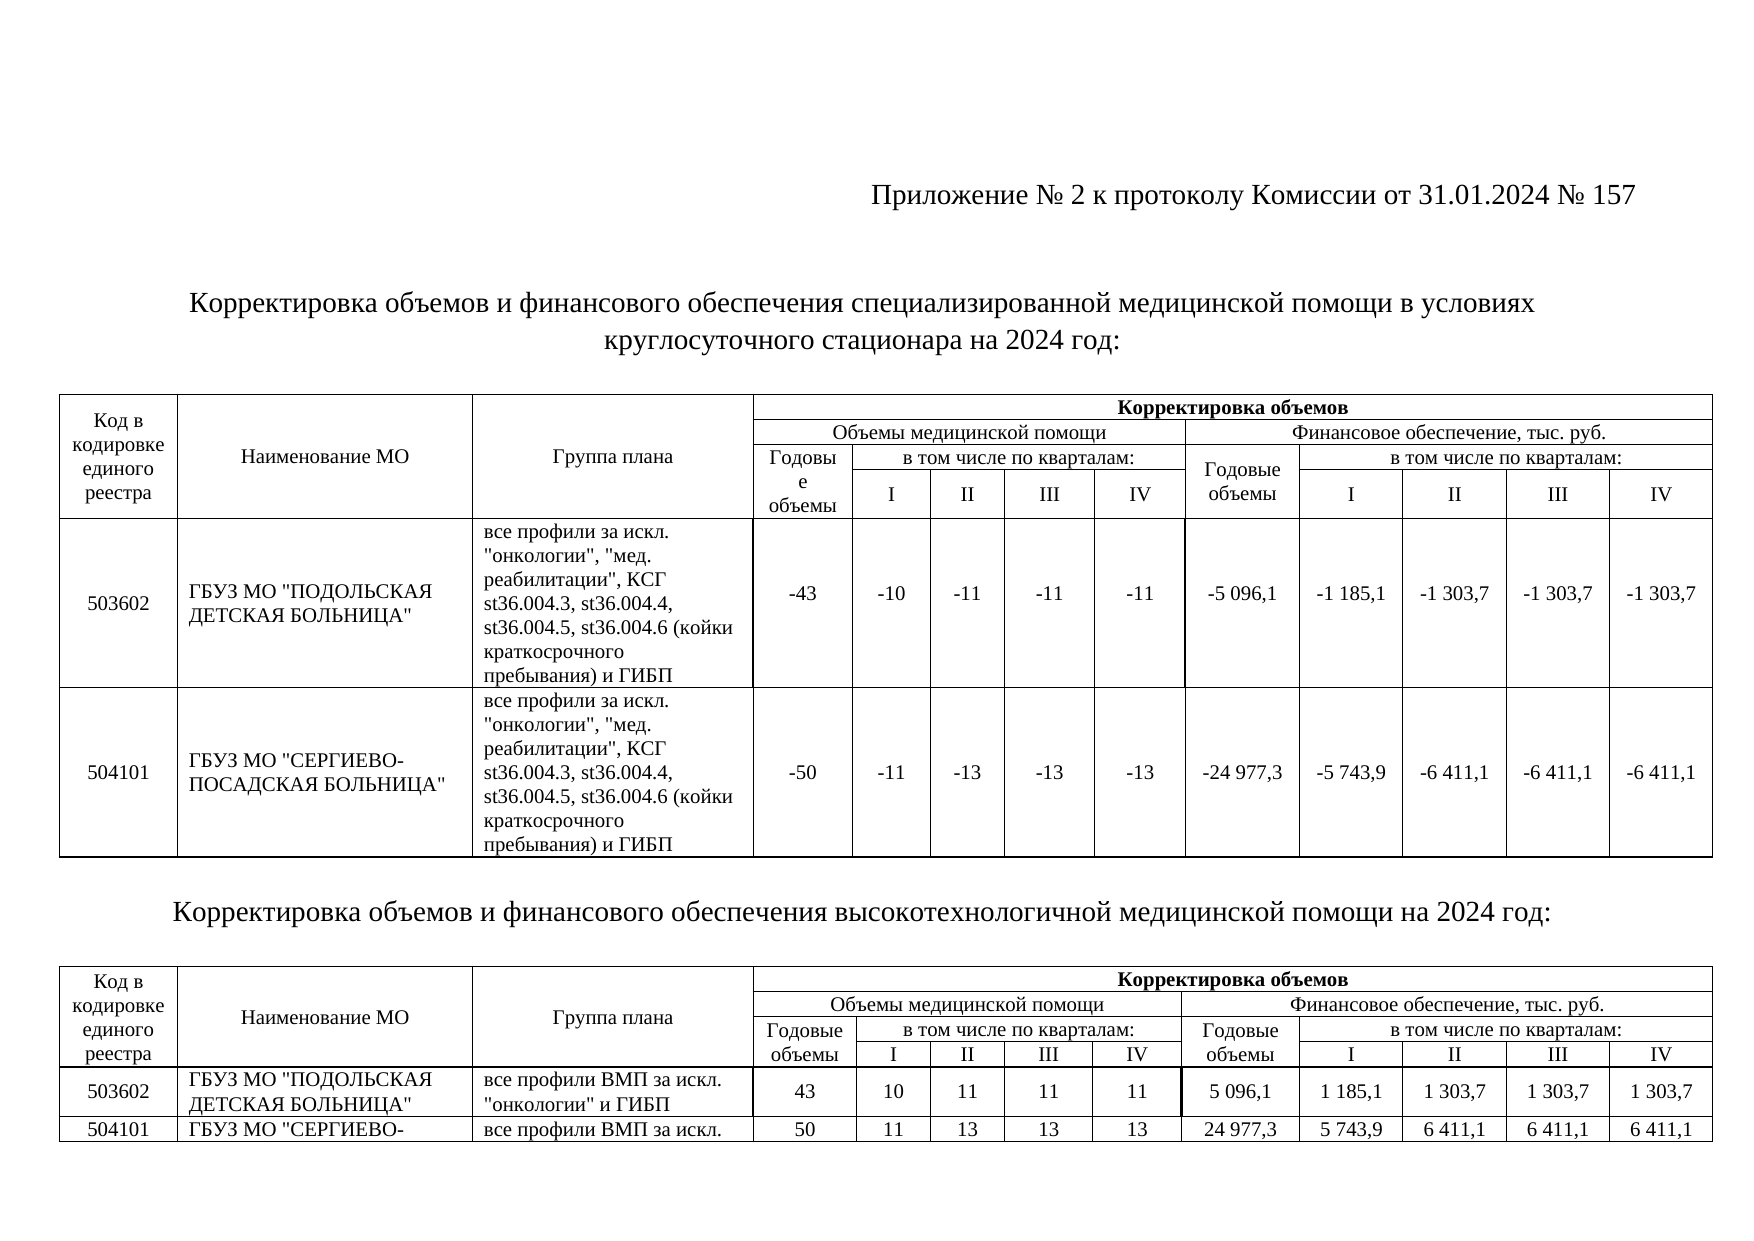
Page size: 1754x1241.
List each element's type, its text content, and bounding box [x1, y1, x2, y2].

table_cell 11 [1005, 1068, 1092, 1116]
table_cell -1 303,7 [1610, 519, 1712, 687]
table_cell -6 411,1 [1403, 688, 1506, 856]
table_cell -5 096,1 [1186, 519, 1299, 687]
table_cell I [1300, 470, 1402, 517]
table_cell III [1005, 1042, 1092, 1066]
table_cell 1 185,1 [1300, 1068, 1402, 1116]
table_cell 1 303,7 [1403, 1068, 1506, 1116]
table_cell -11 [1005, 519, 1094, 687]
table_cell 6 411,1 [1507, 1117, 1609, 1141]
table_cell Годовые объемы [754, 445, 852, 517]
table_cell -43 [754, 519, 852, 687]
table_cell 5 096,1 [1183, 1068, 1299, 1116]
table_cell Объемы медицинской помощи [754, 420, 1185, 444]
table_header Группа плана [473, 395, 753, 517]
table_cell -6 411,1 [1610, 688, 1712, 856]
table_cell в том числе по кварталам: [1300, 1017, 1712, 1041]
table_cell в том числе по кварталам: [1300, 445, 1712, 469]
table_cell II [931, 470, 1004, 517]
table_header Наименование МО [178, 967, 472, 1066]
table_cell -5 743,9 [1300, 688, 1402, 856]
table_cell 504101 [60, 1117, 177, 1141]
table_cell 13 [1093, 1117, 1181, 1141]
table_cell ГБУЗ МО "ПОДОЛЬСКАЯ ДЕТСКАЯ БОЛЬНИЦА" [178, 519, 472, 687]
table_cell -10 [853, 519, 930, 687]
table_header Группа плана [473, 967, 753, 1066]
table_cell все профили за искл. "онкологии", "мед. реабилитации", КСГ st36.004.3, st36.004.4, st36.004.5, st36.004.6 (койки краткосрочного пребывания) и ГИБП [473, 519, 752, 687]
table_header Наименование МО [178, 395, 472, 517]
table_cell Годовые объемы [1186, 445, 1299, 517]
table_cell Объемы медицинской помощи [754, 992, 1181, 1016]
table_cell III [1005, 470, 1094, 517]
table_cell -6 411,1 [1507, 688, 1609, 856]
table_cell -13 [1005, 688, 1094, 856]
table_cell IV [1610, 470, 1712, 517]
table_cell -1 303,7 [1507, 519, 1609, 687]
table_cell III [1507, 470, 1609, 517]
table_cell -1 185,1 [1300, 519, 1402, 687]
table_cell -13 [1095, 688, 1185, 856]
table_cell 503602 [60, 1068, 177, 1116]
table_header Код в кодировке единого реестра [60, 967, 177, 1066]
table_cell 503602 [60, 519, 177, 687]
table_cell 43 [754, 1068, 856, 1116]
table_cell IV [1095, 470, 1185, 517]
table_cell I [857, 1042, 930, 1066]
table_cell 13 [1005, 1117, 1092, 1141]
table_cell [473, 1117, 753, 1141]
table_cell -50 [754, 688, 852, 856]
table_cell II [1403, 1042, 1506, 1066]
text Приложение № 2 к протоколу Комиссии от 31.01.2024 № 157 [89, 177, 1636, 211]
table_cell ГБУЗ МО "СЕРГИЕВО-ПОСАДСКАЯ БОЛЬНИЦА" [178, 688, 472, 856]
table_cell Годовые объемы [754, 1017, 856, 1066]
table_cell в том числе по кварталам: [857, 1017, 1181, 1041]
table_cell -1 303,7 [1403, 519, 1506, 687]
table_cell 504101 [60, 688, 177, 856]
table_cell в том числе по кварталам: [853, 445, 1185, 469]
table_cell -13 [931, 688, 1004, 856]
table_header Код в кодировке единого реестра [60, 395, 177, 517]
table_cell ГБУЗ МО "ПОДОЛЬСКАЯ ДЕТСКАЯ БОЛЬНИЦА" [178, 1068, 472, 1116]
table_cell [178, 1117, 472, 1141]
table_cell 11 [931, 1068, 1004, 1116]
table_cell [473, 1068, 752, 1116]
table_cell IV [1610, 1042, 1712, 1066]
table_cell 10 [857, 1068, 930, 1116]
table_cell III [1507, 1042, 1609, 1066]
table_cell 1 303,7 [1507, 1068, 1609, 1116]
table_header Корректировка объемов [754, 967, 1712, 991]
table_header Корректировка объемов [754, 395, 1712, 419]
text Корректировка объемов и финансового обеспечения высокотехнологичной медицинской помощи на 2024 год: [89, 894, 1636, 927]
table_cell 1 303,7 [1610, 1068, 1712, 1116]
table_cell 11 [857, 1117, 930, 1141]
table_cell IV [1093, 1042, 1181, 1066]
table_cell Финансовое обеспечение, тыс. руб. [1186, 420, 1712, 444]
table_cell Годовые объемы [1182, 1017, 1299, 1066]
table_cell -11 [1095, 519, 1184, 687]
table_cell 50 [754, 1117, 856, 1141]
table_cell 6 411,1 [1403, 1117, 1506, 1141]
table_cell -11 [853, 688, 930, 856]
text Корректировка объемов и финансового обеспечения специализированной медицинской помощи в условиях круглосуточного стационара на 2024 год: [89, 286, 1636, 355]
table_cell II [1403, 470, 1506, 517]
table_cell все профили за искл. "онкологии", "мед. реабилитации", КСГ st36.004.3, st36.004.4, st36.004.5, st36.004.6 (койки краткосрочного пребывания) и ГИБП [473, 688, 753, 856]
table_cell 24 977,3 [1182, 1117, 1299, 1141]
table_cell 6 411,1 [1610, 1117, 1712, 1141]
table_cell -11 [931, 519, 1004, 687]
table_cell -24 977,3 [1186, 688, 1299, 856]
table_cell Финансовое обеспечение, тыс. руб. [1182, 992, 1712, 1016]
table_cell 5 743,9 [1300, 1117, 1402, 1141]
table_cell 13 [931, 1117, 1004, 1141]
table_cell I [1300, 1042, 1402, 1066]
table_cell 11 [1093, 1068, 1180, 1116]
table_cell I [853, 470, 930, 517]
table_cell II [931, 1042, 1004, 1066]
